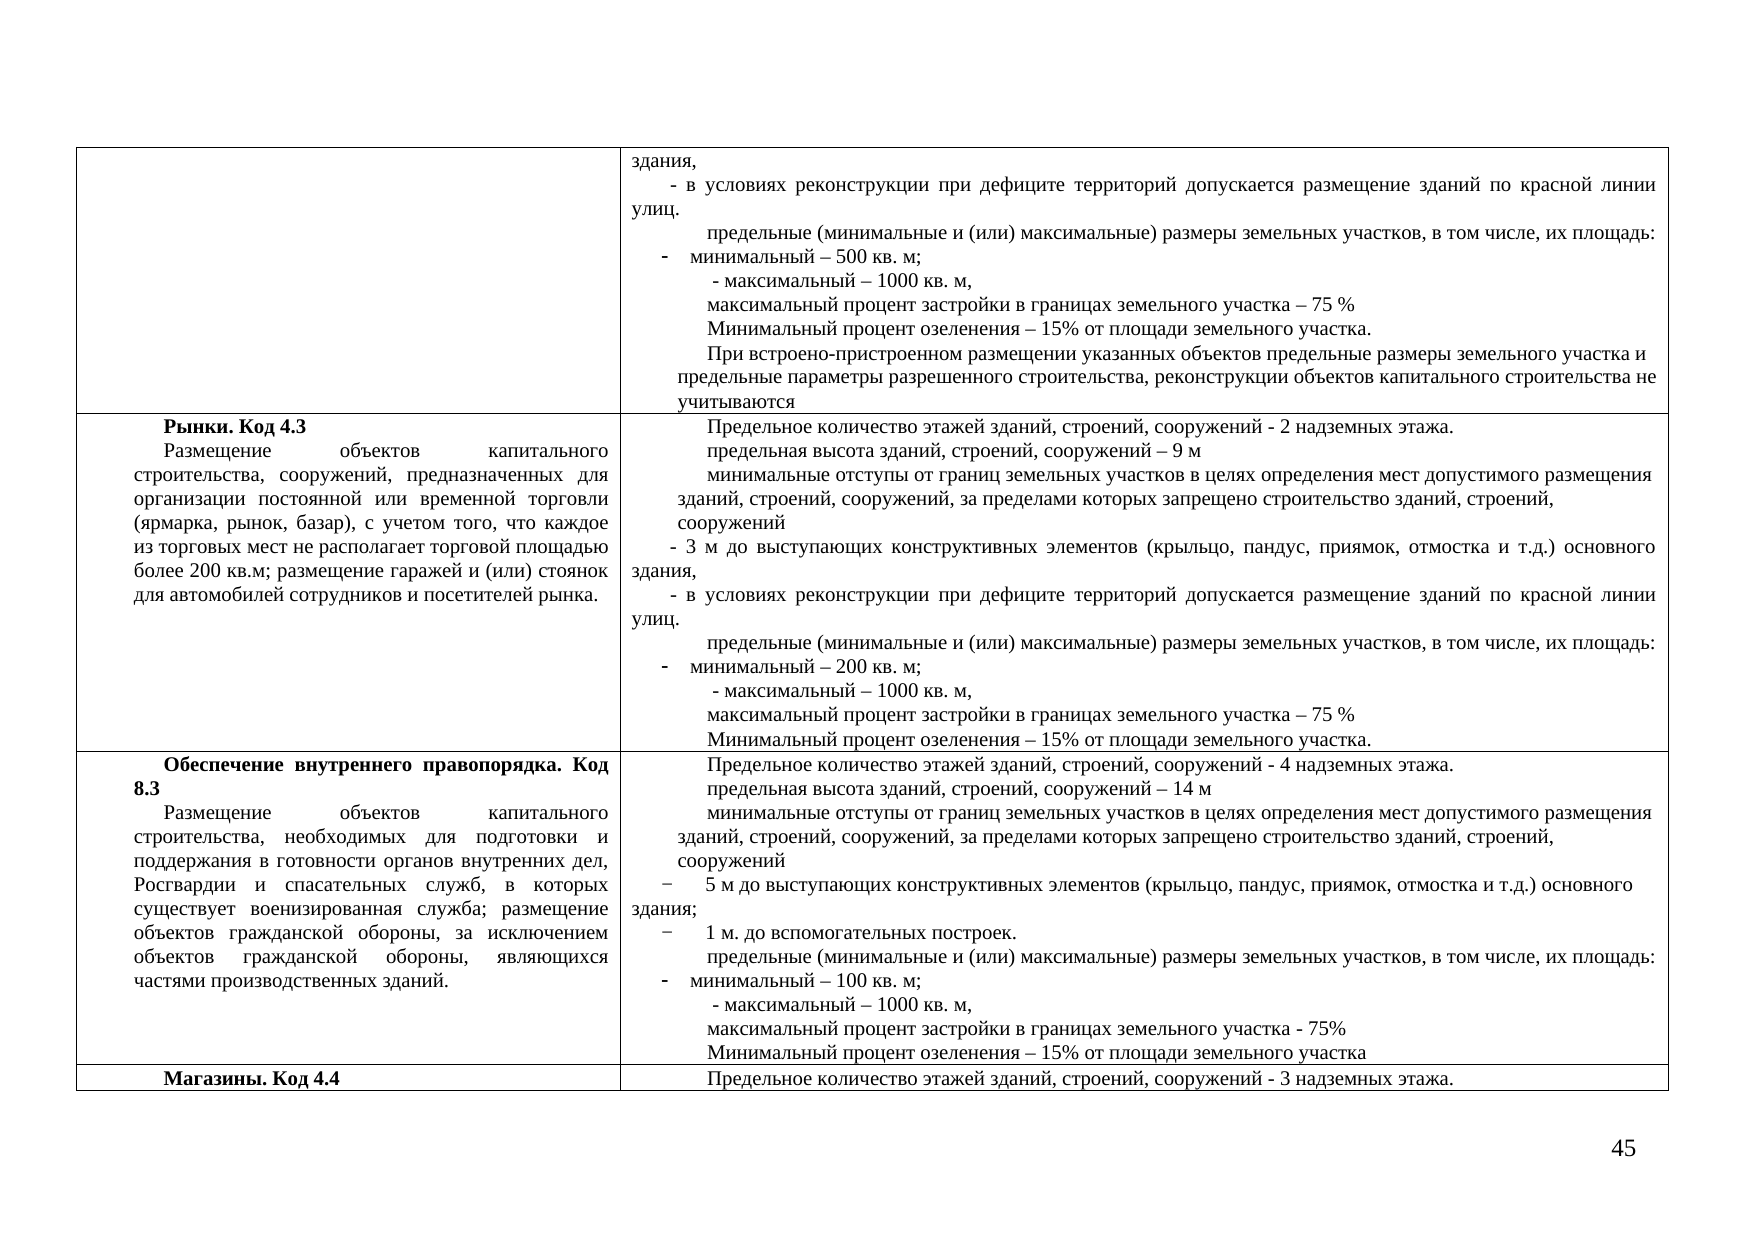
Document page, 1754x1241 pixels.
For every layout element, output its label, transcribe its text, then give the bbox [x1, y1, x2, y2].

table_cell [621, 148, 1668, 413]
table_cell Рынки. Код 4.3 Размещение объектов капитального строительства, сооружений, предназначенных для организации постоянной или временной торговли (ярмарка, рынок, базар), с учетом того, что каждое из торговых мест не располагает торговой площадью более 200 кв.м; размещение гаражей и (или) стоянок для автомобилей сотрудников и посетителей рынка. [77, 414, 620, 751]
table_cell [621, 1065, 1668, 1089]
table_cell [77, 1065, 620, 1089]
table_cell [77, 148, 620, 413]
table_cell Предельное количество этажей зданий, строений, сооружений - 4 надземных этажа. предельная высота зданий, строений, сооружений – 14 м минимальные отступы от границ земельных участков в целях определения мест допустимого размещения зданий, строений, сооружений, за пределами которых запрещено строительство зданий, строений, сооружений 5 м до выступающих конструктивных элементов (крыльцо, пандус, приямок, отмостка и т.д.) основного здания; 1 м. до вспомогательных построек. предельные (минимальные и (или) максимальные) размеры земельных участков, в том числе, их площадь: минимальный – 100 кв. м; - максимальный – 1000 кв. м, максимальный процент застройки в границах земельного участка - 75% Минимальный процент озеленения – 15% от площади земельного участка [621, 752, 1668, 1064]
table_cell Обеспечение внутреннего правопорядка. Код 8.3 Размещение объектов капитального строительства, необходимых для подготовки и поддержания в готовности органов внутренних дел, Росгвардии и спасательных служб, в которых существует военизированная служба; размещение объектов гражданской обороны, за исключением объектов гражданской обороны, являющихся частями производственных зданий. [77, 752, 620, 1064]
table_cell Предельное количество этажей зданий, строений, сооружений - 2 надземных этажа. предельная высота зданий, строений, сооружений – 9 м минимальные отступы от границ земельных участков в целях определения мест допустимого размещения зданий, строений, сооружений, за пределами которых запрещено строительство зданий, строений, сооружений - 3 м до выступающих конструктивных элементов (крыльцо, пандус, приямок, отмостка и т.д.) основного здания, - в условиях реконструкции при дефиците территорий допускается размещение зданий по красной линии улиц. предельные (минимальные и (или) максимальные) размеры земельных участков, в том числе, их площадь: минимальный – 200 кв. м; - максимальный – 1000 кв. м, максимальный процент застройки в границах земельного участка – 75 % Минимальный процент озеленения – 15% от площади земельного участка. [621, 414, 1668, 751]
